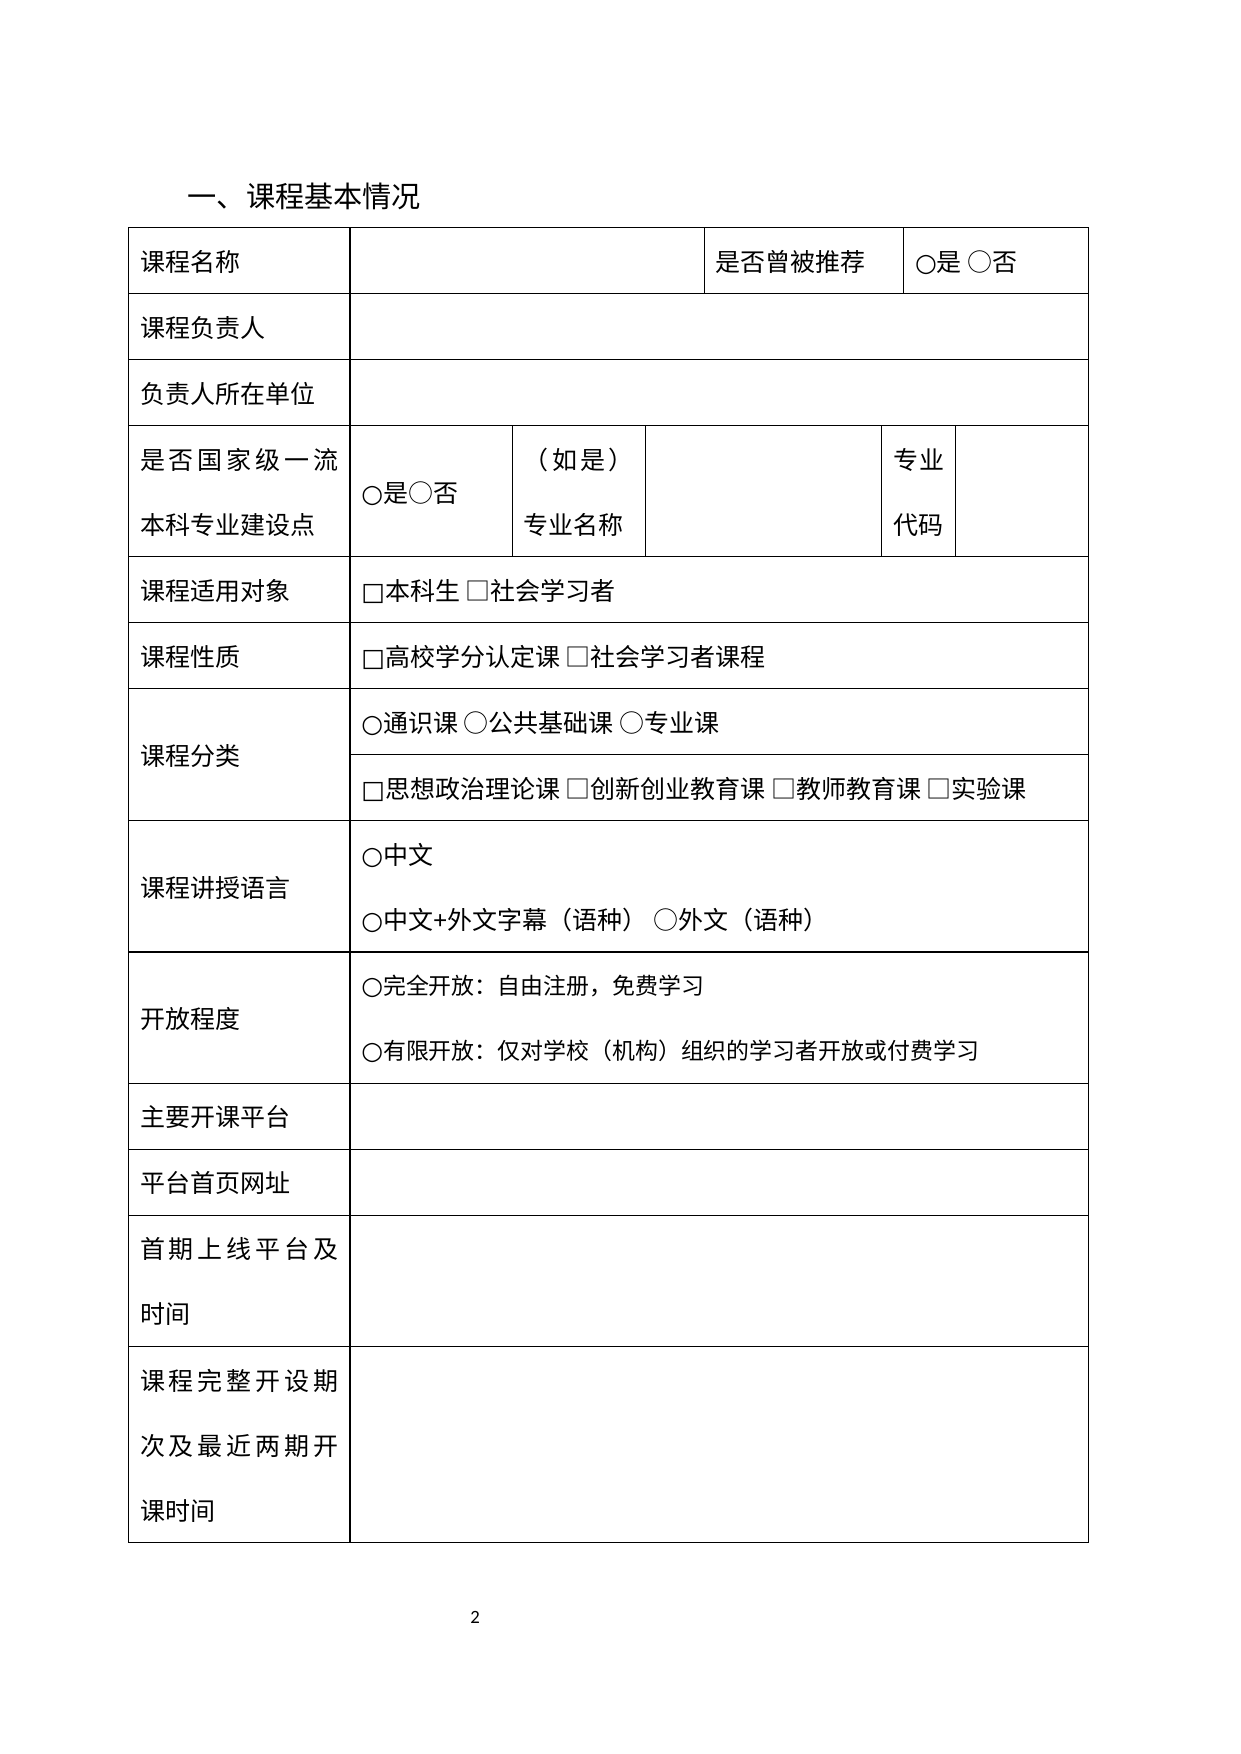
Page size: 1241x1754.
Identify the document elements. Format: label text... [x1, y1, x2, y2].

table_header ○是 ○否 [904, 228, 1088, 293]
table_cell [351, 1150, 1088, 1214]
table_cell 课程讲授语言 [129, 821, 349, 951]
table_cell [351, 1084, 1088, 1148]
table_cell [351, 1216, 1088, 1346]
table_cell 负责人所在单位 [129, 360, 349, 425]
table_cell （如是）专业名称 [513, 426, 645, 556]
table_cell 平台首页网址 [129, 1150, 349, 1214]
table_header 课程名称 [129, 228, 349, 293]
table_cell ○完全开放：自由注册，免费学习 ○有限开放：仅对学校（机构）组织的学习者开放或付费学习 [351, 953, 1088, 1082]
table_cell 开放程度 [129, 953, 349, 1082]
table_cell 主要开课平台 [129, 1084, 349, 1148]
table_cell 课程性质 [129, 623, 349, 688]
table_cell □高校学分认定课 □社会学习者课程 [351, 623, 1088, 688]
table_cell [351, 294, 1088, 359]
table_cell □本科生 □社会学习者 [351, 557, 1088, 622]
table_cell 专业代码 [882, 426, 955, 556]
table_cell 首期上线平台及时间 [129, 1216, 349, 1346]
text 一、课程基本情况 [187, 162, 1053, 227]
table_cell □思想政治理论课 □创新创业教育课 □教师教育课 □实验课 [351, 755, 1088, 820]
table_cell [351, 360, 1088, 425]
table_cell 课程分类 [129, 689, 349, 820]
table_cell 课程完整开设期次及最近两期开课时间 [129, 1347, 349, 1542]
table_cell [956, 426, 1088, 556]
table_cell 课程适用对象 [129, 557, 349, 622]
table_header 是否曾被推荐 [705, 228, 903, 293]
table_cell [351, 1347, 1088, 1542]
table_cell 是否国家级一流本科专业建设点 [129, 426, 349, 556]
table_header [351, 228, 704, 293]
table_cell 课程负责人 [129, 294, 349, 359]
table_cell [646, 426, 881, 556]
table_cell ○通识课 ○公共基础课 ○专业课 [351, 689, 1088, 754]
table_cell ○是○否 [351, 426, 512, 556]
table_cell ○中文 ○中文+外文字幕（语种） ○外文（语种） [351, 821, 1088, 951]
